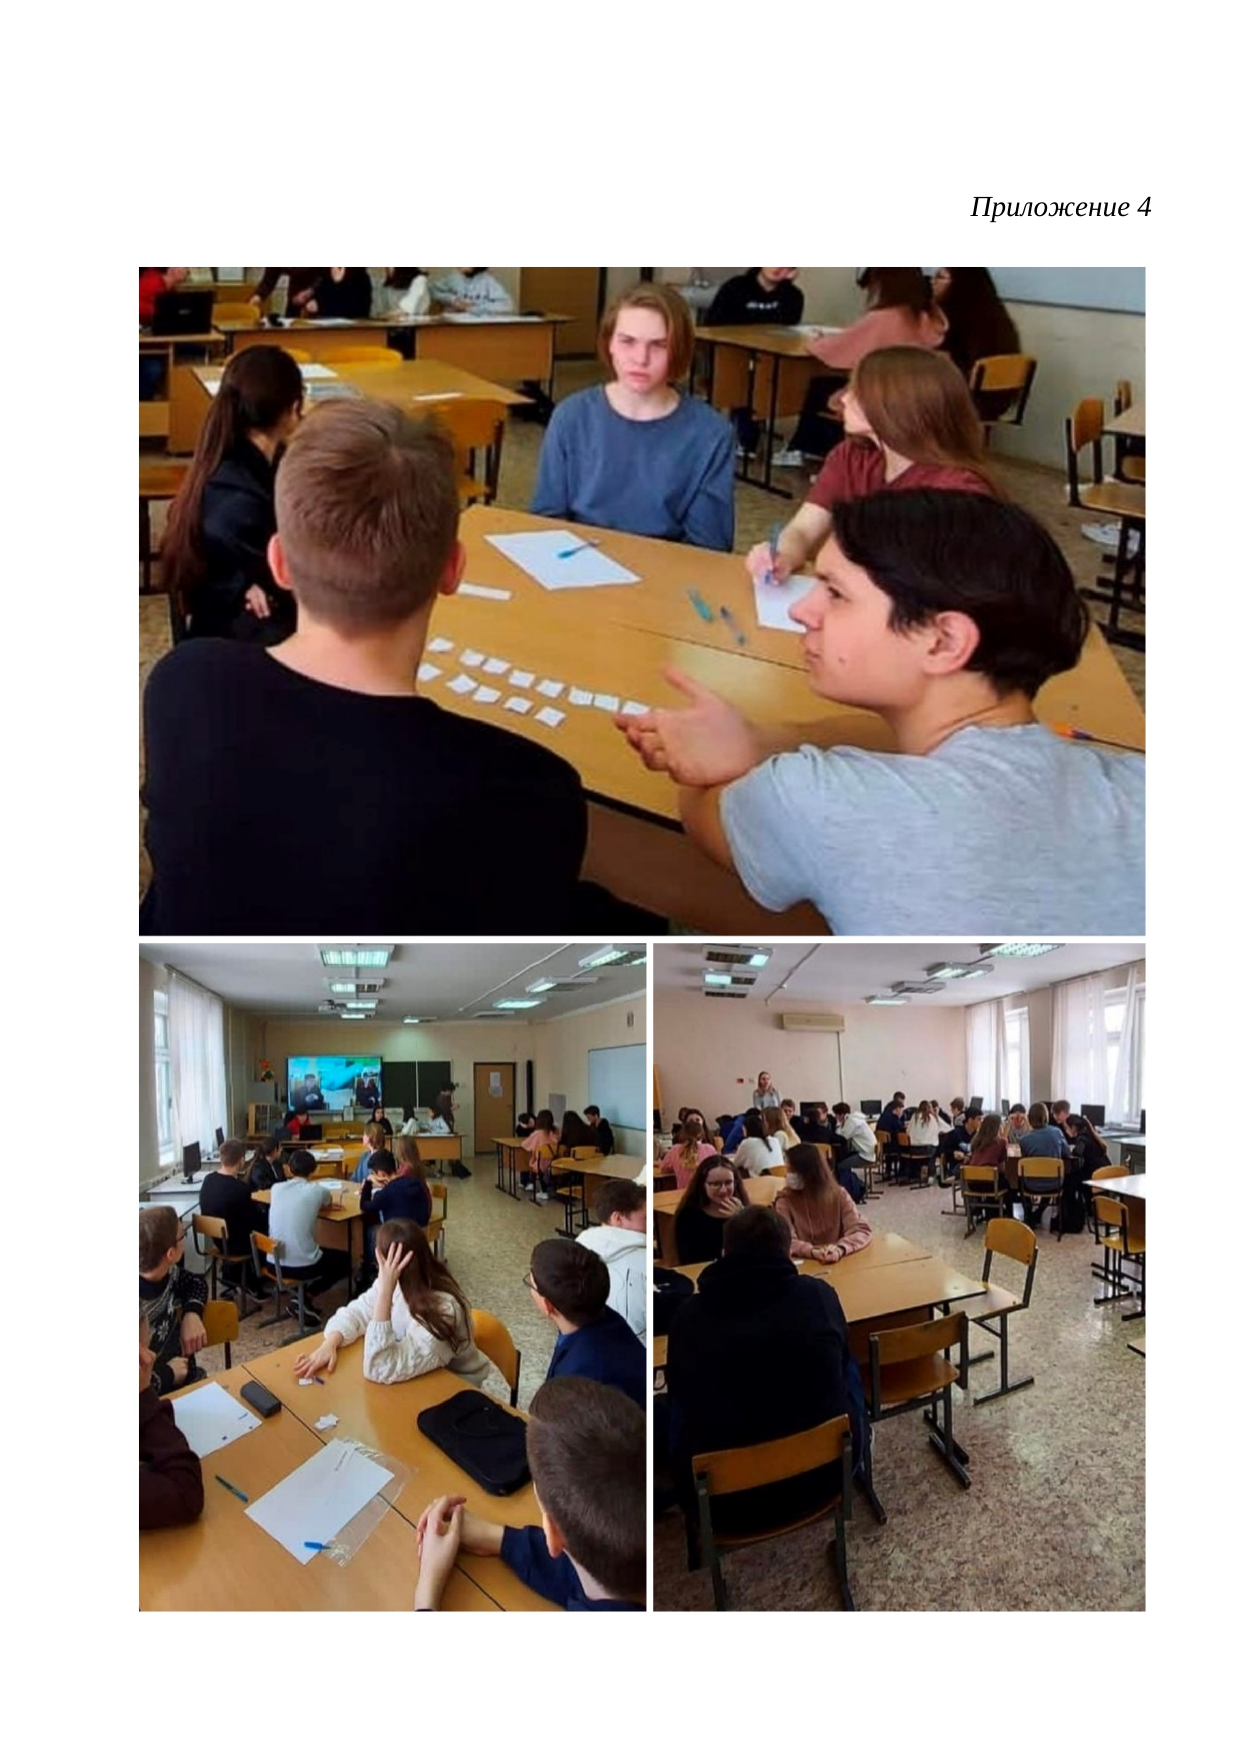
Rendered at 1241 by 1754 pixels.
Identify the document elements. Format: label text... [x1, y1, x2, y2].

text Приложение 4 [133, 189, 1152, 223]
picture [132, 260, 1152, 1618]
